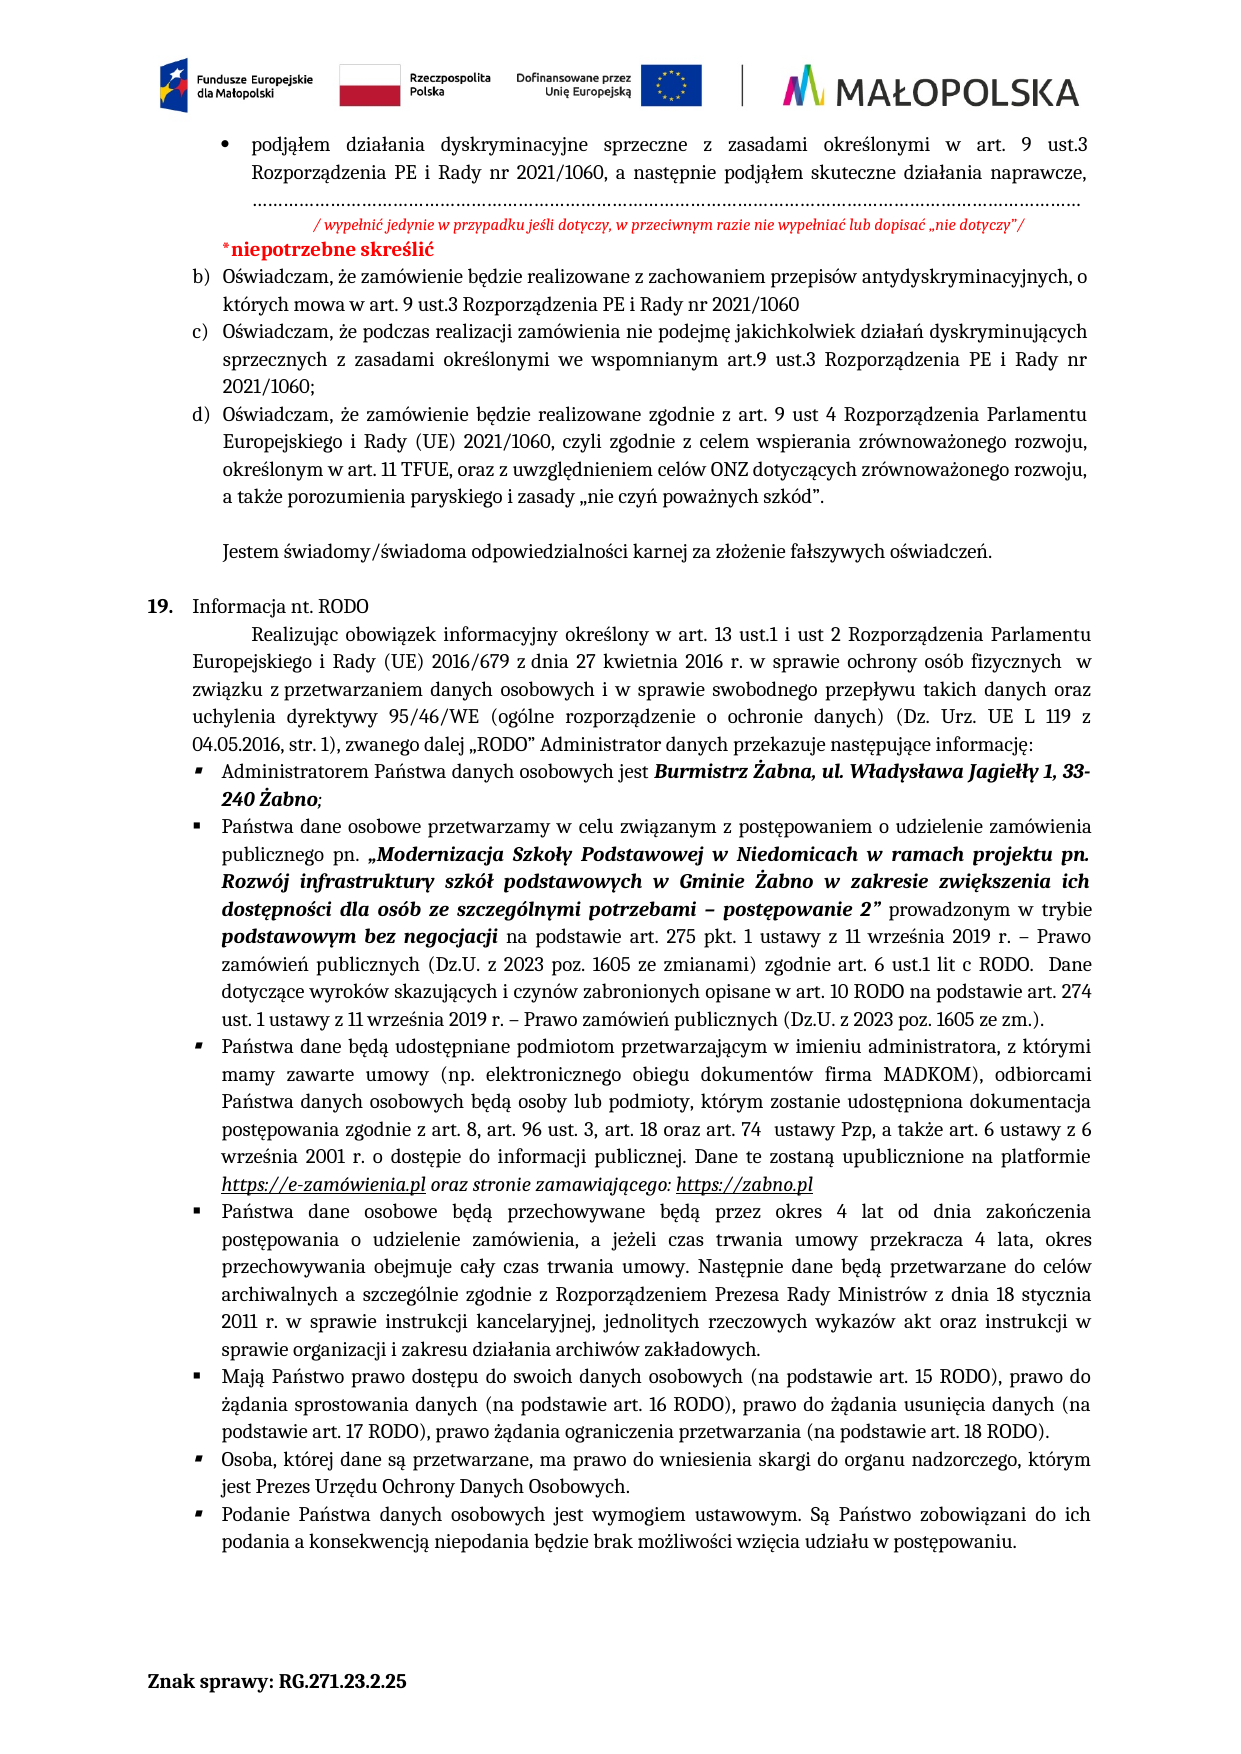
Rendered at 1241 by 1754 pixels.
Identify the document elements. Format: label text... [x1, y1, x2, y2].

list Oświadczam, że zamówienie będzie realizowane zgodnie z art. 9 ust 4 Rozporządzenia Parlamentu Europejskiego i Rady (UE) 2021/1060, czyli zgodnie z celem wspierania zrównoważonego rozwoju, określonym w art. 11 TFUE, oraz z uwzględnieniem celów ONZ dotyczących zrównoważonego rozwoju, a także porozumienia paryskiego i zasady „nie czyń poważnych szkód”. [192, 402, 1088, 509]
picture [147, 44, 1093, 126]
list Osoba, której dane są przetwarzane, ma prawo do wniesienia skargi do organu nadzorczego, którym jest Prezes Urzędu Ochrony Danych Osobowych. [192, 1447, 1093, 1499]
list Informacja nt. RODO [148, 595, 1088, 619]
list Mają Państwo prawo dostępu do swoich danych osobowych (na podstawie art. 15 RODO), prawo do żądania sprostowania danych (na podstawie art. 16 RODO), prawo do żądania usunięcia danych (na podstawie art. 17 RODO), prawo żądania ograniczenia przetwarzania (na podstawie art. 18 RODO). [192, 1365, 1093, 1444]
list Państwa dane osobowe przetwarzamy w celu związanym z postępowaniem o udzielenie zamówienia publicznego pn. „Modernizacja Szkoły Podstawowej w Niedomicach w ramach projektu pn. Rozwój infrastruktury szkół podstawowych w Gminie Żabno w zakresie zwiększenia ich dostępności dla osób ze szczególnymi potrzebami – postępowanie 2” prowadzonym w trybie podstawowym bez negocjacji na podstawie art. 275 pkt. 1 ustawy z 11 września 2019 r. – Prawo zamówień publicznych (Dz.U. z 2023 poz. 1605 ze zmianami) zgodnie art. 6 ust.1 lit c RODO. Dane dotyczące wyroków skazujących i czynów zabronionych opisane w art. 10 RODO na podstawie art. 274 ust. 1 ustawy z 11 września 2019 r. – Prawo zamówień publicznych (Dz.U. z 2023 poz. 1605 ze zm.). [192, 815, 1093, 1031]
text / wypełnić jedynie w przypadku jeśli dotyczy, w przeciwnym razie nie wypełniać lub dopisać „nie dotyczy”/ [251, 215, 1088, 234]
list Państwa dane będą udostępniane podmiotom przetwarzającym w imieniu administratora, z którymi mamy zawarte umowy (np. elektronicznego obiegu dokumentów firma MADKOM), odbiorcami Państwa danych osobowych będą osoby lub podmioty, którym zostanie udostępniona dokumentacja postępowania zgodnie z art. 8, art. 96 ust. 3, art. 18 oraz art. 74 ustawy Pzp, a także art. 6 ustawy z 6 września 2001 r. o dostępie do informacji publicznej. Dane te zostaną upublicznione na platformie https://e-zamówienia.pl oraz stronie zamawiającego: https://zabno.pl [192, 1035, 1093, 1196]
list Państwa dane osobowe będą przechowywane będą przez okres 4 lat od dnia zakończenia postępowania o udzielenie zamówienia, a jeżeli czas trwania umowy przekracza 4 lata, okres przechowywania obejmuje cały czas trwania umowy. Następnie dane będą przetwarzane do celów archiwalnych a szczególnie zgodnie z Rozporządzeniem Prezesa Rady Ministrów z dnia 18 stycznia 2011 r. w sprawie instrukcji kancelaryjnej, jednolitych rzeczowych wykazów akt oraz instrukcji w sprawie organizacji i zakresu działania archiwów zakładowych. [192, 1200, 1093, 1361]
list Oświadczam, że zamówienie będzie realizowane z zachowaniem przepisów antydyskryminacyjnych, o których mowa w art. 9 ust.3 Rozporządzenia PE i Rady nr 2021/1060 [192, 265, 1088, 316]
list Oświadczam, że podczas realizacji zamówienia nie podejmę jakichkolwiek działań dyskryminujących sprzecznych z zasadami określonymi we wspomnianym art.9 ust.3 Rozporządzenia PE i Rady nr 2021/1060; [192, 320, 1088, 399]
text Realizując obowiązek informacyjny określony w art. 13 ust.1 i ust 2 Rozporządzenia Parlamentu Europejskiego i Rady (UE) 2016/679 z dnia 27 kwietnia 2016 r. w sprawie ochrony osób fizycznych w związku z przetwarzaniem danych osobowych i w sprawie swobodnego przepływu takich danych oraz uchylenia dyrektywy 95/46/WE (ogólne rozporządzenie o ochronie danych) (Dz. Urz. UE L 119 z 04.05.2016, str. 1), zwanego dalej „RODO” Administrator danych przekazuje następujące informację: [192, 622, 1093, 756]
list Administratorem Państwa danych osobowych jest Burmistrz Żabna, ul. Władysława Jagiełły 1, 33-240 Żabno; [192, 760, 1093, 811]
text Jestem świadomy/świadoma odpowiedzialności karnej za złożenie fałszywych oświadczeń. [223, 540, 1088, 564]
list podjąłem działania dyskryminacyjne sprzeczne z zasadami określonymi w art. 9 ust.3 Rozporządzenia PE i Rady nr 2021/1060, a następnie podjąłem skuteczne działania naprawcze, …………………………………………………………………………………………………………………………………………… [221, 133, 1088, 212]
list Podanie Państwa danych osobowych jest wymogiem ustawowym. Są Państwo zobowiązani do ich podania a konsekwencją niepodania będzie brak możliwości wzięcia udziału w postępowaniu. [192, 1502, 1093, 1554]
text *niepotrzebne skreślić [221, 237, 1093, 261]
